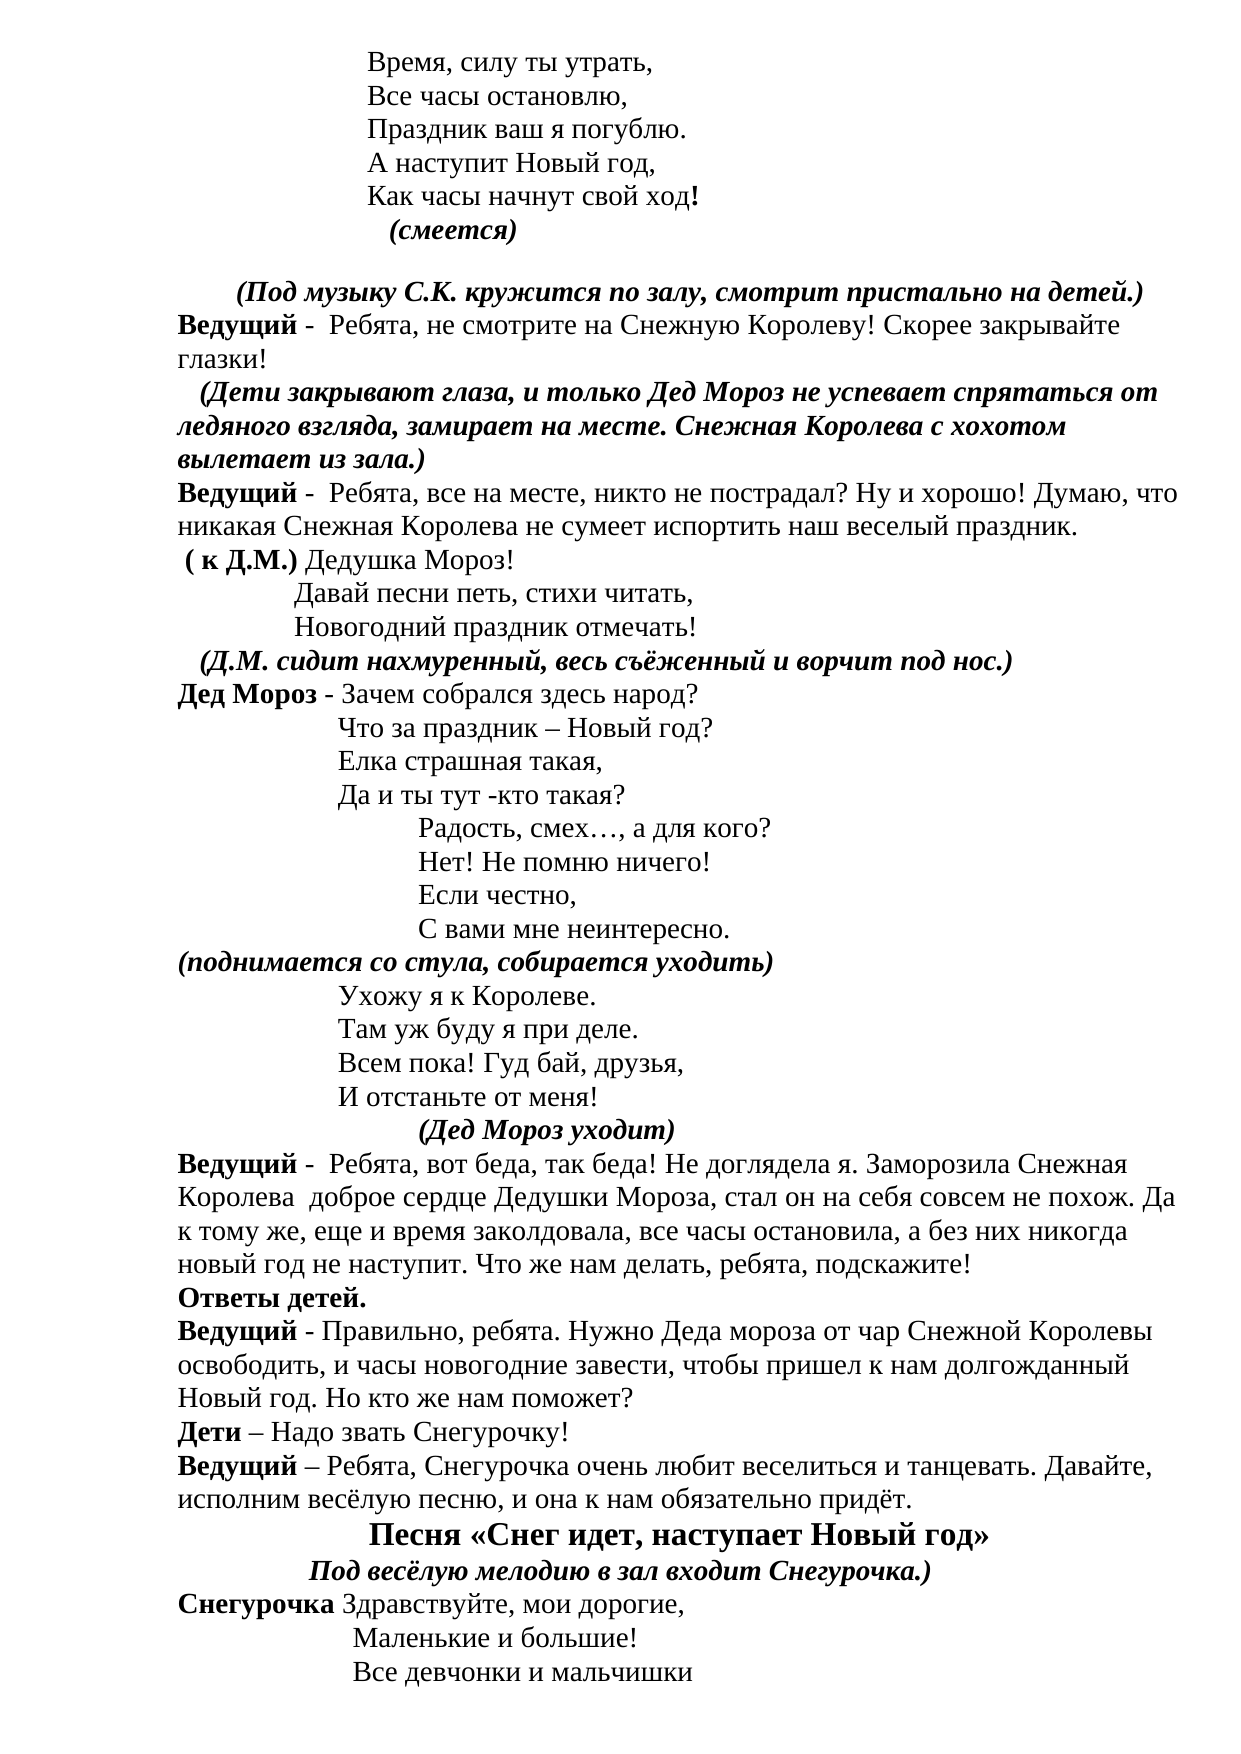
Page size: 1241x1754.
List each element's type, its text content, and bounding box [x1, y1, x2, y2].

text Все часы остановлю, [177, 78, 1181, 111]
text С вами мне неинтересно. [177, 911, 1181, 944]
text Ведущий - Ребята, вот беда, так беда! Не доглядела я. Заморозила Снежная Королева доброе сердце Дедушки Мороза, стал он на себя совсем не похож. Да к тому же, еще и время заколдовала, все часы остановила, а без них никогда новый год не наступит. Что же нам делать, ребята, подскажите! [177, 1146, 1181, 1280]
text Да и ты тут -кто такая? [177, 777, 1181, 810]
text Всем пока! Гуд бай, друзья, [177, 1045, 1181, 1079]
text Радость, смех…, а для кого? [177, 810, 1181, 844]
text Что за праздник – Новый год? [177, 710, 1181, 743]
text Ведущий - Ребята, все на месте, никто не пострадал? Ну и хорошо! Думаю, что никакая Снежная Королева не сумеет испортить наш веселый праздник. [177, 475, 1181, 542]
text (Дети закрывают глаза, и только Дед Мороз не успевает спрятаться от ледяного взгляда, замирает на месте. Снежная Королева с хохотом вылетает из зала.) [177, 374, 1181, 475]
text (Дед Мороз уходит) [177, 1112, 1181, 1146]
text Ответы детей. [177, 1280, 1181, 1313]
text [177, 1587, 1181, 1687]
text А наступит Новый год, [177, 145, 1181, 178]
text Ведущий - Правильно, ребята. Нужно Деда мороза от чар Снежной Королевы освободить, и часы новогодние завести, чтобы пришел к нам долгожданный Новый год. Но кто же нам поможет? [177, 1313, 1181, 1414]
text ( к Д.М.) Дедушка Мороз! [177, 542, 1181, 576]
text Песня «Снег идет, наступает Новый год» [177, 1515, 1181, 1553]
text Ведущий - Ребята, не смотрите на Снежную Королеву! Скорее закрывайте глазки! [177, 307, 1181, 374]
text И отстаньте от меня! [177, 1079, 1181, 1112]
text Дед Мороз - Зачем собрался здесь народ? [177, 676, 1181, 710]
text Нет! Не помню ничего! [177, 844, 1181, 877]
text Новогодний праздник отмечать! [177, 609, 1181, 643]
text (Д.М. сидит нахмуренный, весь съёженный и ворчит под нос.) [177, 643, 1181, 676]
text Ухожу я к Королеве. [177, 978, 1181, 1012]
text (смеется) [177, 212, 1181, 246]
text Давай песни петь, стихи читать, [177, 576, 1181, 609]
text Если честно, [177, 877, 1181, 911]
text Ведущий – Ребята, Снегурочка очень любит веселиться и танцевать. Давайте, исполним весёлую песню, и она к нам обязательно придёт. [177, 1448, 1181, 1515]
text Время, силу ты утрать, [177, 44, 1181, 78]
text Под весёлую мелодию в зал входит Снегурочка.) [177, 1553, 1181, 1587]
text Дети – Надо звать Снегурочку! [177, 1414, 1181, 1448]
text (Под музыку С.К. кружится по залу, смотрит пристально на детей.) [177, 274, 1181, 307]
text Елка страшная такая, [177, 743, 1181, 777]
text Там уж буду я при деле. [177, 1012, 1181, 1045]
text Как часы начнут свой ход! [177, 178, 1181, 212]
text (поднимается со стула, собирается уходить) [177, 944, 1181, 978]
text Праздник ваш я погублю. [177, 111, 1181, 145]
